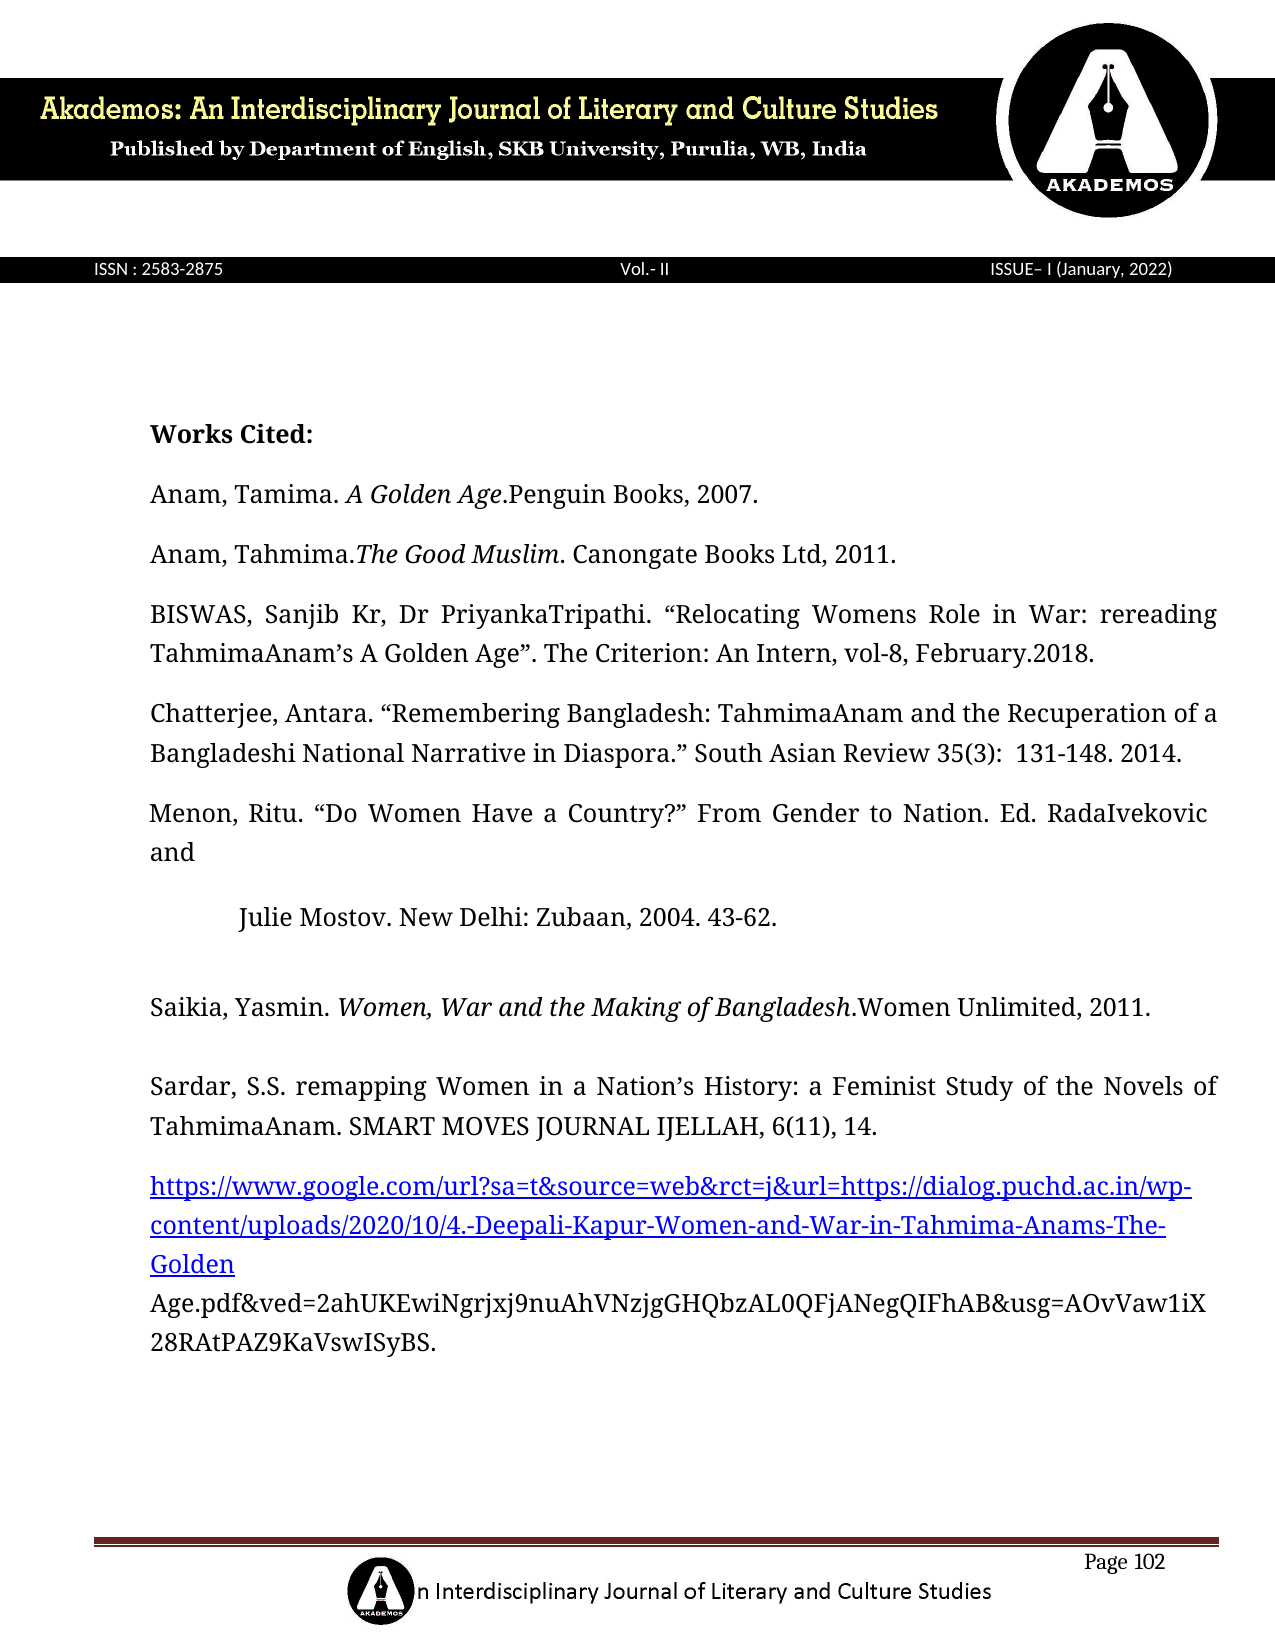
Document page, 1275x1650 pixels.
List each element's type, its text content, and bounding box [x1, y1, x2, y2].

text BISWAS, Sanjib Kr, Dr PriyankaTripathi. “Relocating Womens Role in War: rereading TahmimaAnam’s A Golden Age”. The Criterion: An Intern, vol-8, February.2018. [150, 597, 1219, 670]
text Sardar, S.S. remapping Women in a Nation’s History: a Feminist Study of the Novels of TahmimaAnam. SMART MOVES JOURNAL IJELLAH, 6(11), 14. [150, 1069, 1219, 1142]
text Anam, Tamima. A Golden Age.Penguin Books, 2007. [150, 477, 1219, 511]
picture [283, 1555, 991, 1626]
text Anam, Tahmima.The Good Muslim. Canongate Books Ltd, 2011. [150, 537, 1219, 571]
text Works Cited: [150, 417, 1208, 451]
text https://www.google.com/url?sa=t&source=web&rct=j&url=https://dialog.puchd.ac.in/wp-content/uploads/2020/10/4.-Deepali-Kapur-Women-and-War-in-Tahmima-Anams-The-Golden Age.pdf&ved=2ahUKEwiNgrjxj9nuAhVNzjgGHQbzAL0QFjANegQIFhAB&usg=AOvVaw1iX28RAtPAZ9KaVswISyBS. [150, 1168, 1219, 1359]
text Julie Mostov. New Delhi: Zubaan, 2004. 43-62. [239, 900, 1208, 934]
text Saikia, Yasmin. Women, War and the Making of Bangladesh.Women Unlimited, 2011. [150, 990, 1211, 1024]
text Chatterjee, Antara. “Remembering Bangladesh: TahmimaAnam and the Recuperation of a Bangladeshi National Narrative in Diaspora.” South Asian Review 35(3): 131-148. 2014. [150, 696, 1219, 769]
text Menon, Ritu. “Do Women Have a Country?” From Gender to Nation. Ed. RadaIvekovic and [148, 795, 1208, 868]
picture [0, 5, 1273, 231]
